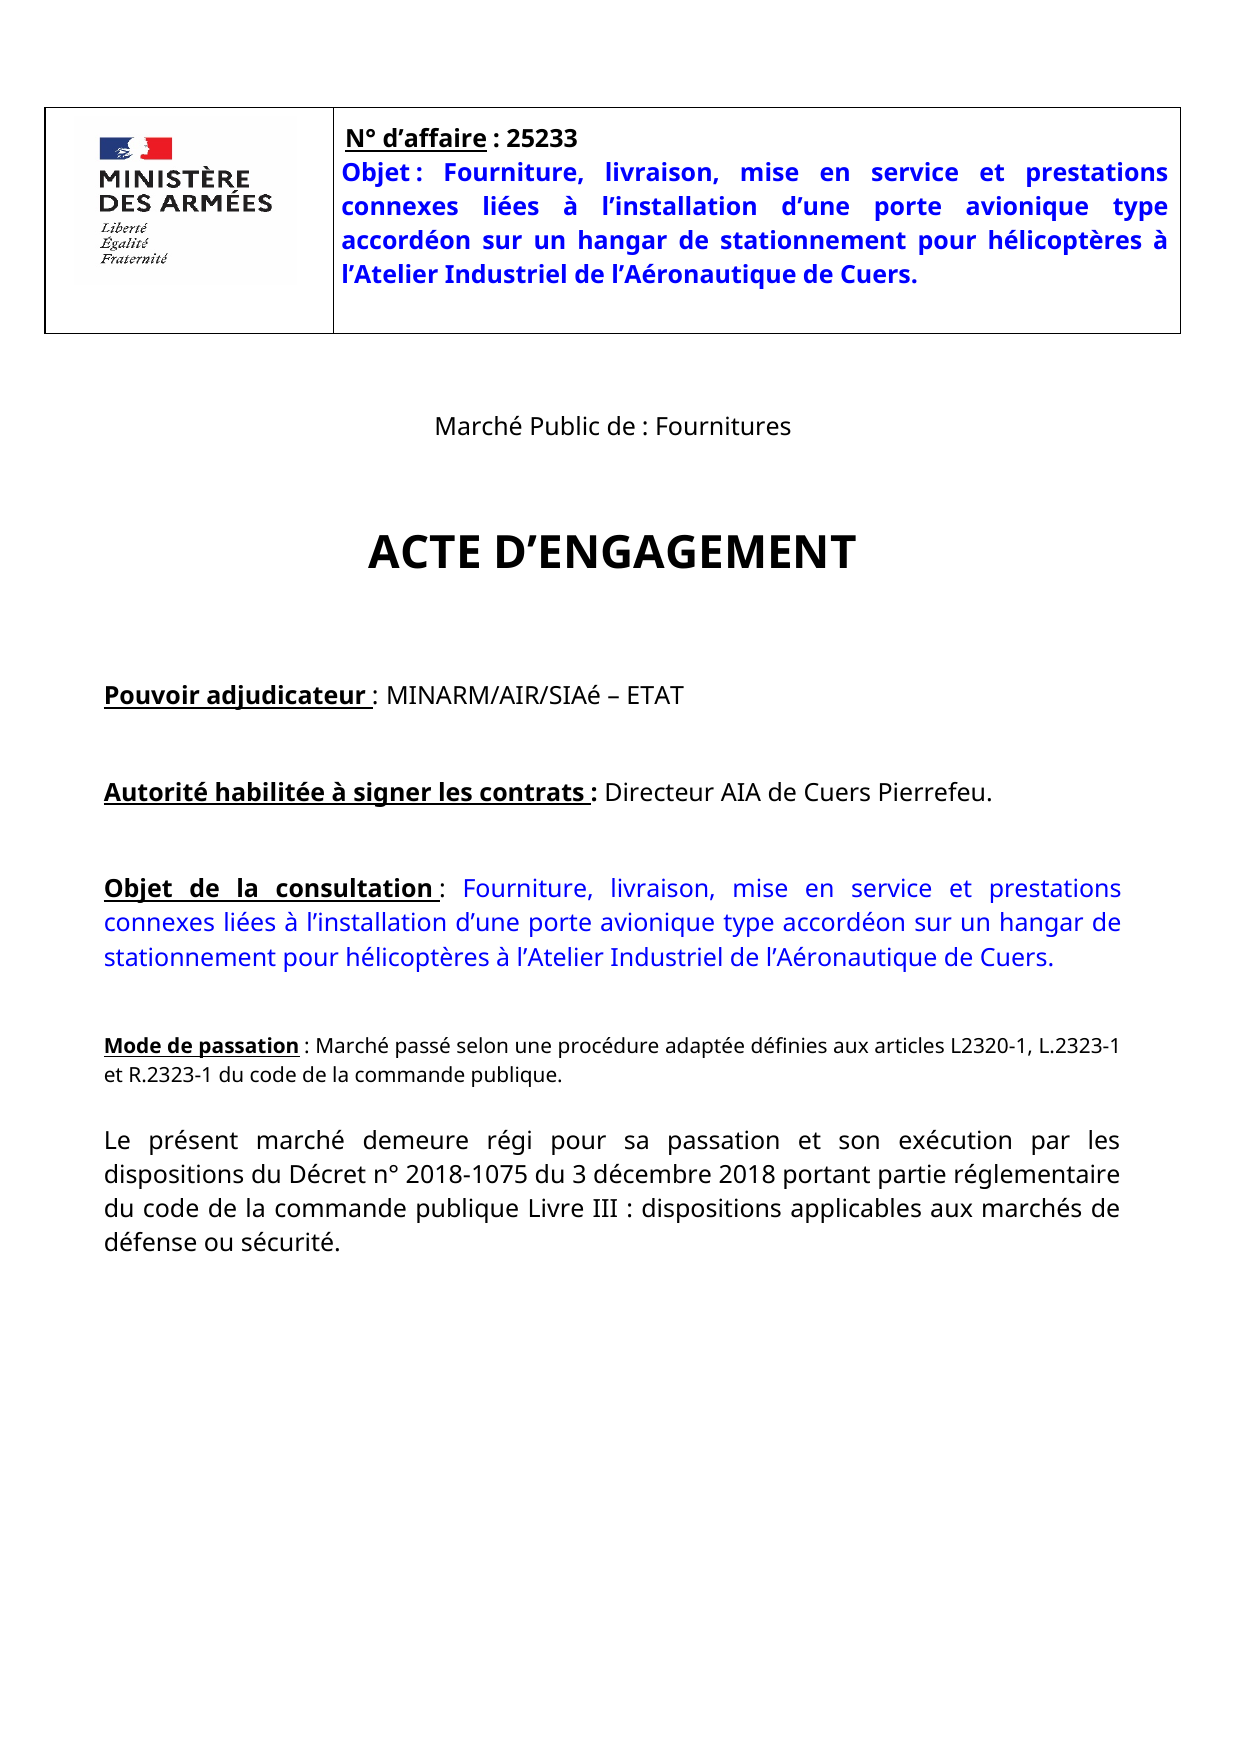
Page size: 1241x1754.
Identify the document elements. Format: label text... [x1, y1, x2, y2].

text Pouvoir adjudicateur : MINARM/AIR/SIAé – ETAT [103, 678, 1122, 712]
text Marché Public de : Fournitures [103, 409, 1122, 443]
text Acte d’Engagement [103, 519, 1122, 582]
text Le présent marché demeure régi pour sa passation et son exécution par les dispositions du Décret n° 2018-1075 du 3 décembre 2018 portant partie réglementaire du code de la commande publique Livre III : dispositions applicables aux marchés de défense ou sécurité. [103, 1122, 1122, 1258]
picture [73, 116, 298, 285]
text Objet de la consultation : Fourniture, livraison, mise en service et prestations connexes liées à l’installation d’une porte avionique type accordéon sur un hangar de stationnement pour hélicoptères à l’Atelier Industriel de l’Aéronautique de Cuers. [103, 871, 1122, 973]
text Mode de passation : Marché passé selon une procédure adaptée définies aux articles L2320-1, L.2323-1 et R.2323-1 du code de la commande publique. [103, 1031, 1122, 1088]
text Autorité habilitée à signer les contrats : Directeur AIA de Cuers Pierrefeu. [103, 774, 1122, 808]
table_header [46, 108, 333, 332]
table_header N° d’affaire : 25233 Objet : Fourniture, livraison, mise en service et prestations connexes liées à l’installation d’une porte avionique type accordéon sur un hangar de stationnement pour hélicoptères à l’Atelier Industriel de l’Aéronautique de Cuers. [334, 108, 1180, 332]
